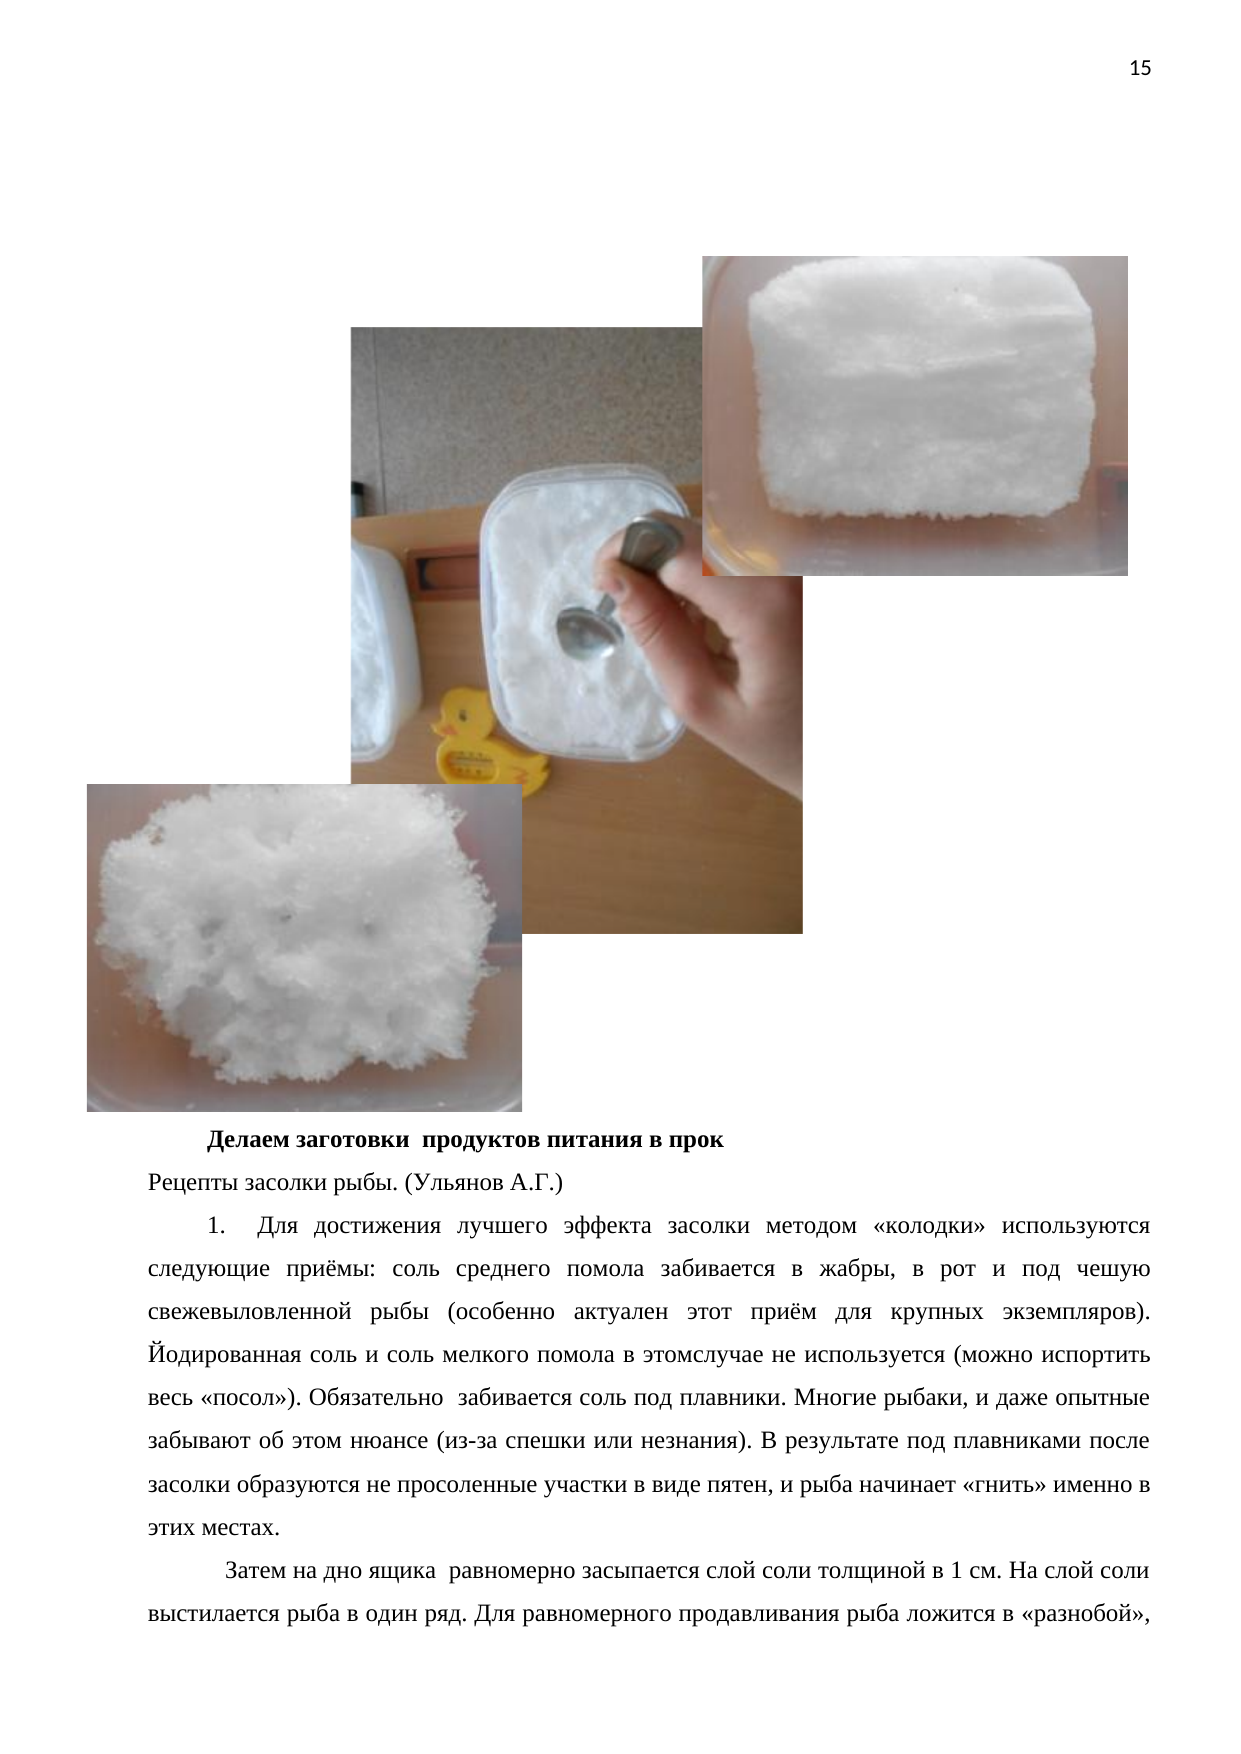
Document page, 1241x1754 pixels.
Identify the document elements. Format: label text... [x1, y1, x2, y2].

text Рецепты засолки рыбы. (Ульянов А.Г.) [148, 1167, 1152, 1196]
text 1. Для достижения лучшего эффекта засолки методом «колодки» используются следующие приёмы: соль среднего помола забивается в жабры, в рот и под чешую свежевыловленной рыбы (особенно актуален этот приём для крупных экземпляров). Йодированная соль и соль мелкого помола в этомслучае не используется (можно испортить весь «посол»). Обязательно забивается соль под плавники. Многие рыбаки, и даже опытные забывают об этом нюансе (из-за спешки или незнания). В результате под плавниками после засолки образуются не просоленные участки в виде пятен, и рыба начинает «гнить» именно в этих местах. [148, 1210, 1152, 1541]
text Делаем заготовки продуктов питания в прок [148, 1124, 1152, 1152]
picture [86, 256, 1128, 1112]
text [148, 1555, 1152, 1627]
